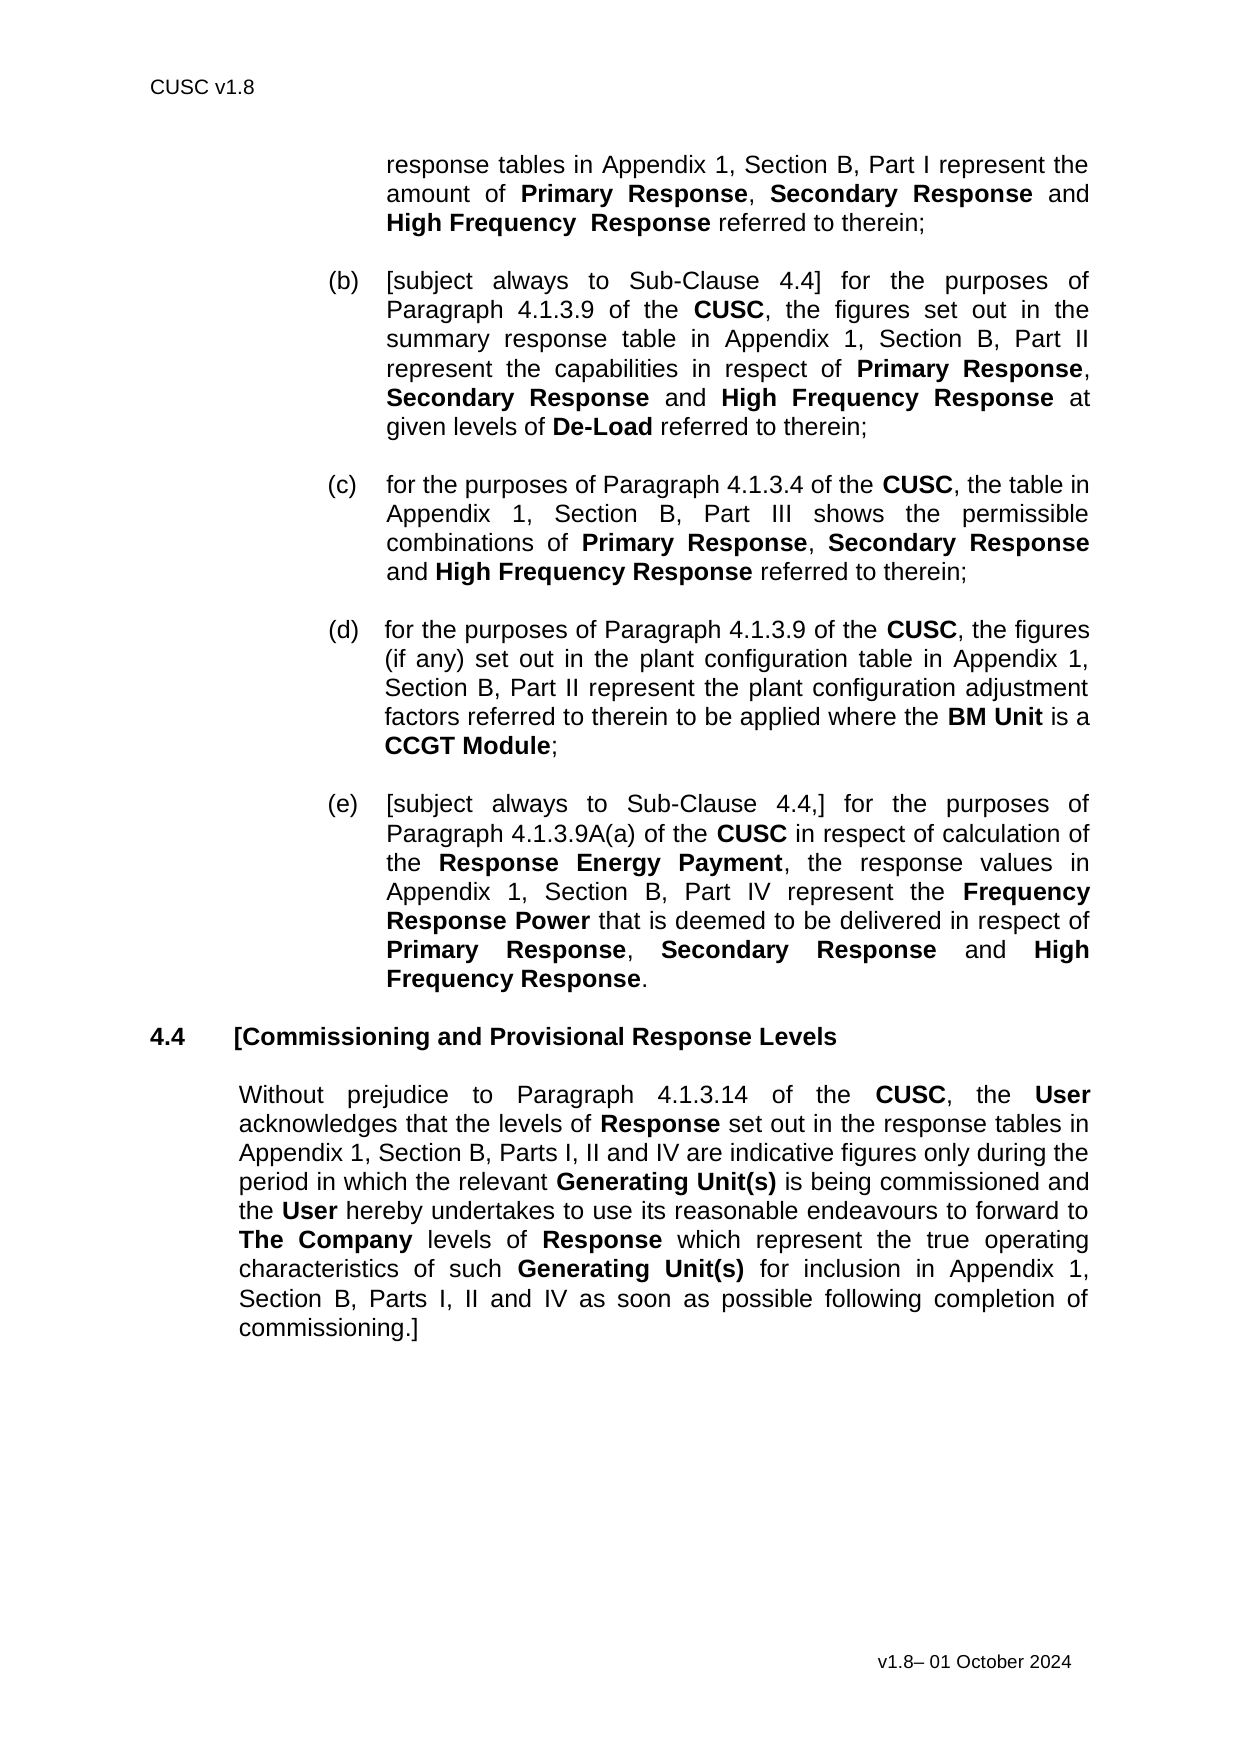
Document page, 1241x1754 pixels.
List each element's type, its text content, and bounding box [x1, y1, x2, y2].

text 4.4 [Commissioning and Provisional Response Levels [150, 1022, 1090, 1051]
text Without prejudice to Paragraph 4.1.3.14 of the CUSC, the User acknowledges that the levels of Response set out in the response tables in Appendix 1, Section B, Parts I, II and IV are indicative figures only during the period in which the relevant Generating Unit(s) is being commissioned and the User hereby undertakes to use its reasonable endeavours to forward to The Company levels of Response which represent the true operating characteristics of such Generating Unit(s) for inclusion in Appendix 1, Section B, Parts I, II and IV as soon as possible following completion of commissioning.] [239, 1080, 1090, 1342]
text (d) for the purposes of Paragraph 4.1.3.9 of the CUSC, the figures (if any) set out in the plant configuration table in Appendix 1, Section B, Part II represent the plant configuration adjustment factors referred to therein to be applied where the BM Unit is a CCGT Module; [150, 615, 1090, 760]
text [327, 150, 1090, 237]
text (c) for the purposes of Paragraph 4.1.3.4 of the CUSC, the table in Appendix 1, Section B, Part III shows the permissible combinations of Primary Response, Secondary Response and High Frequency Response referred to therein; [327, 470, 1090, 586]
text (b) [subject always to Sub-Clause 4.4] for the purposes of Paragraph 4.1.3.9 of the CUSC, the figures set out in the summary response table in Appendix 1, Section B, Part II represent the capabilities in respect of Primary Response, Secondary Response and High Frequency Response at given levels of De-Load referred to therein; [328, 266, 1090, 441]
text (e) [subject always to Sub-Clause 4.4,] for the purposes of Paragraph 4.1.3.9A(a) of the CUSC in respect of calculation of the Response Energy Payment, the response values in Appendix 1, Section B, Part IV represent the Frequency Response Power that is deemed to be delivered in respect of Primary Response, Secondary Response and High Frequency Response. [327, 789, 1090, 993]
